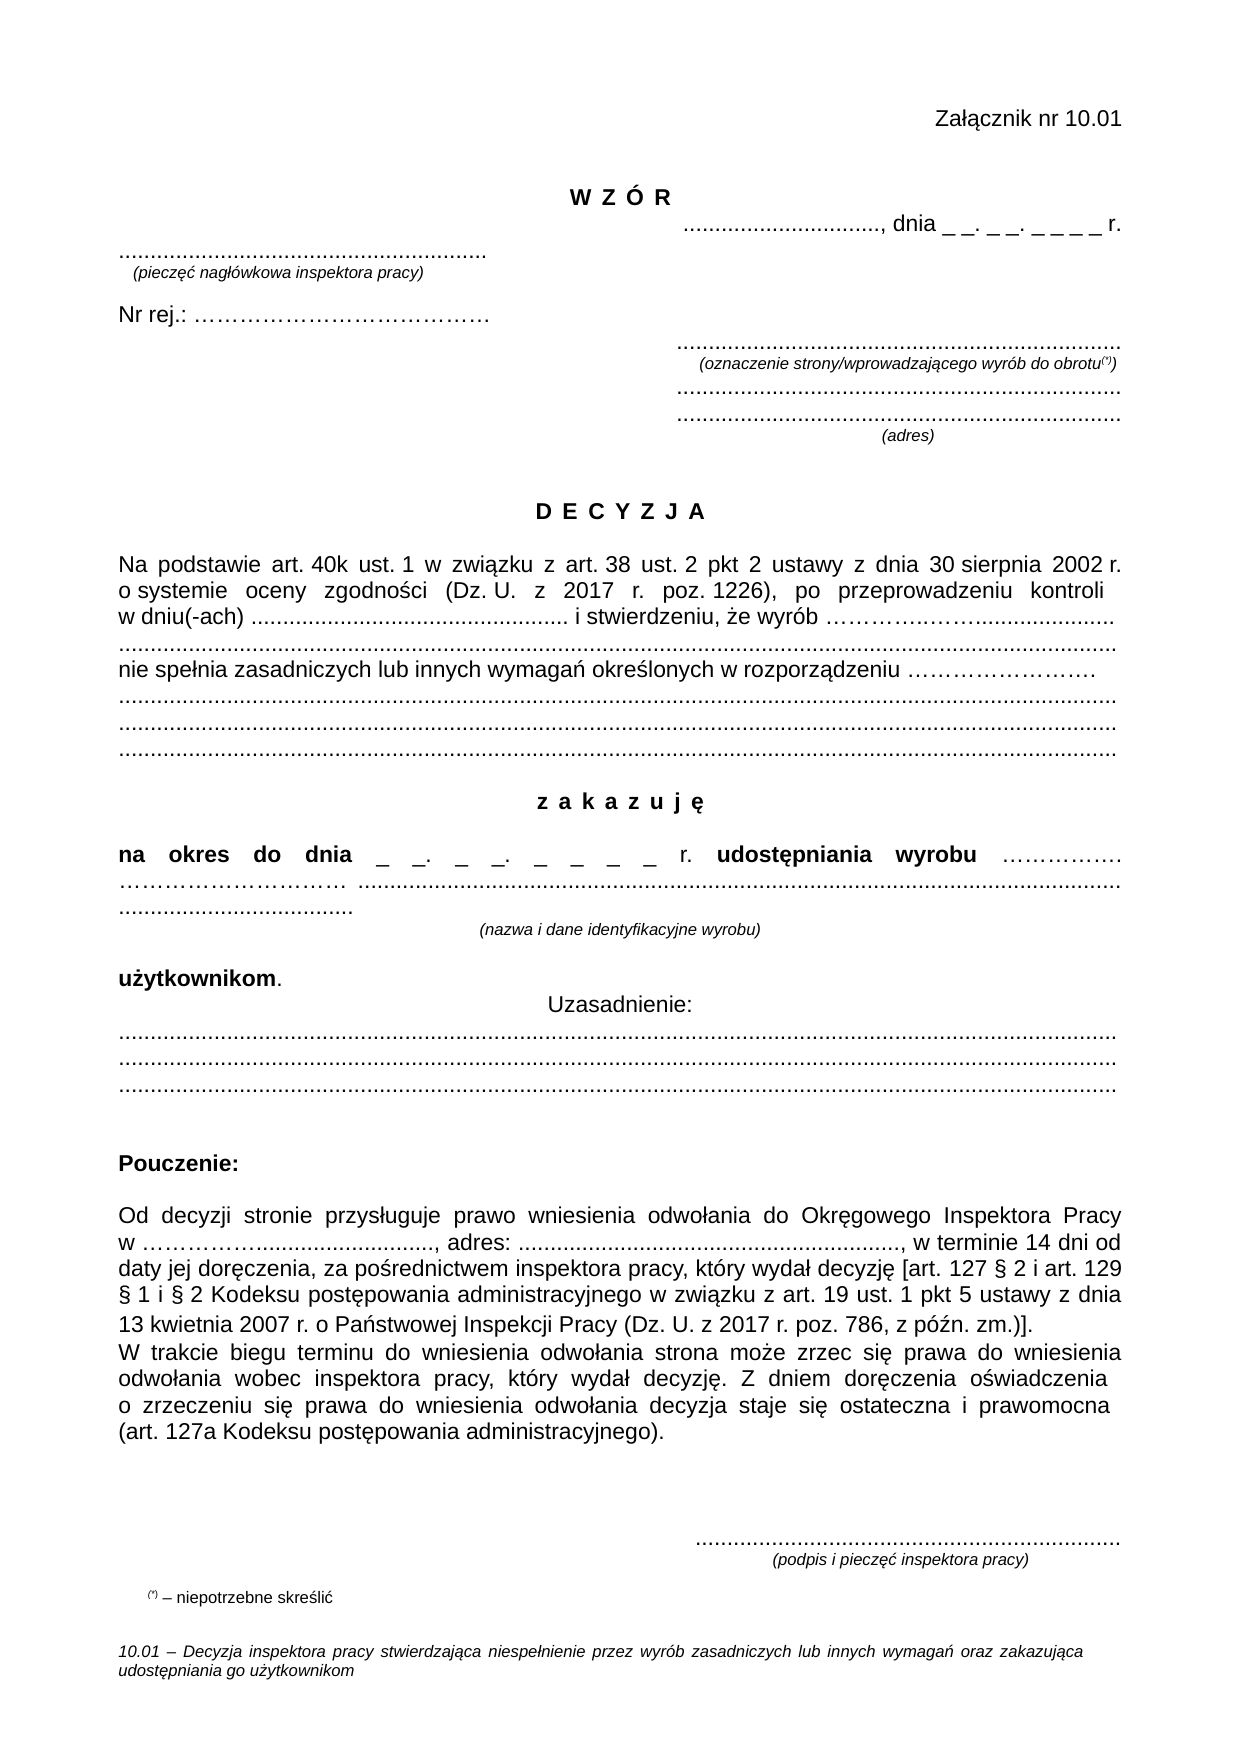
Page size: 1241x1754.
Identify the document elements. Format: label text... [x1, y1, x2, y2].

text Na podstawie art. 40k ust. 1 w związku z art. 38 ust. 2 pkt 2 ustawy z dnia 30 sierpnia 2002 r. o systemie oceny zgodności (Dz. U. z 2017 r. poz. 1226), po przeprowadzeniu kontroli w dniu(-ach) .................................................. i stwierdzeniu, że wyrób …………..……...................... [118, 551, 1122, 630]
text WZÓR [118, 184, 1122, 210]
text Od decyzji stronie przysługuje prawo wniesienia odwołania do Okręgowego Inspektora Pracy w ……………............................, adres: ............................................................, w terminie 14 dni od daty jej doręczenia, za pośrednictwem inspektora pracy, który wydał decyzję [art. 127 § 2 i art. 129 § 1 i § 2 Kodeksu postępowania administracyjnego w związku z art. 19 ust. 1 pkt 5 ustawy z dnia 13 kwietnia 2007 r. o Państwowej Inspekcji Pracy (Dz. U. z 2017 r. poz. 786, z późn. zm.)]. [118, 1202, 1122, 1339]
text ..............................., dnia _ _. _ _. _ _ _ _ r. [118, 210, 1122, 237]
text ...................................................................... [118, 400, 1122, 426]
text (pieczęć nagłówkowa inspektora pracy) [118, 263, 1122, 282]
text nie spełnia zasadniczych lub innych wymagań określonych w rozporządzeniu ……………………. [118, 656, 1122, 682]
text (nazwa i dane identyfikacyjne wyrobu) [118, 919, 1122, 939]
text W trakcie biegu terminu do wniesienia odwołania strona może zrzec się prawa do wniesienia odwołania wobec inspektora pracy, który wydał decyzję. Z dniem doręczenia oświadczenia o zrzeczeniu się prawa do wniesienia odwołania decyzja staje się ostateczna i prawomocna (art. 127a Kodeksu postępowania administracyjnego). [118, 1339, 1122, 1444]
text ............................................................................................................................................................. [118, 630, 1122, 656]
text ....................................................................................................................................................................................................................................................................................................................................................................................................................................................................................... [118, 1018, 1122, 1097]
text użytkownikom. [118, 965, 1122, 991]
text ...................................................................... [118, 373, 1122, 400]
text (oznaczenie strony/wprowadzającego wyrób do obrotu(*)) [694, 354, 1122, 373]
text Nr rej.: ………………………………… [118, 301, 1122, 328]
text Uzasadnienie: [118, 991, 1122, 1018]
text ............................................................................................................................................................. [118, 709, 1122, 735]
text Pouczenie: [118, 1149, 1122, 1176]
text ................................................................... [694, 1523, 1122, 1550]
text Załącznik nr 10.01 [118, 105, 1122, 131]
text na okres do dnia _ _. _ _. _ _ _ _ r. udostępniania wyrobu …………….………………………… ............................................................................................................................................................. [118, 841, 1122, 919]
text .......................................................... [118, 237, 1122, 263]
text (podpis i pieczęć inspektora pracy) [679, 1550, 1122, 1569]
text DECYZJA [118, 498, 1122, 524]
text ...................................................................... [118, 328, 1122, 354]
text (*) – niepotrzebne skreślić [148, 1588, 1122, 1607]
text (adres) [694, 426, 1122, 445]
text ............................................................................................................................................................. [118, 735, 1122, 761]
text zakazuję [118, 788, 1122, 814]
text ............................................................................................................................................................. [118, 682, 1122, 709]
